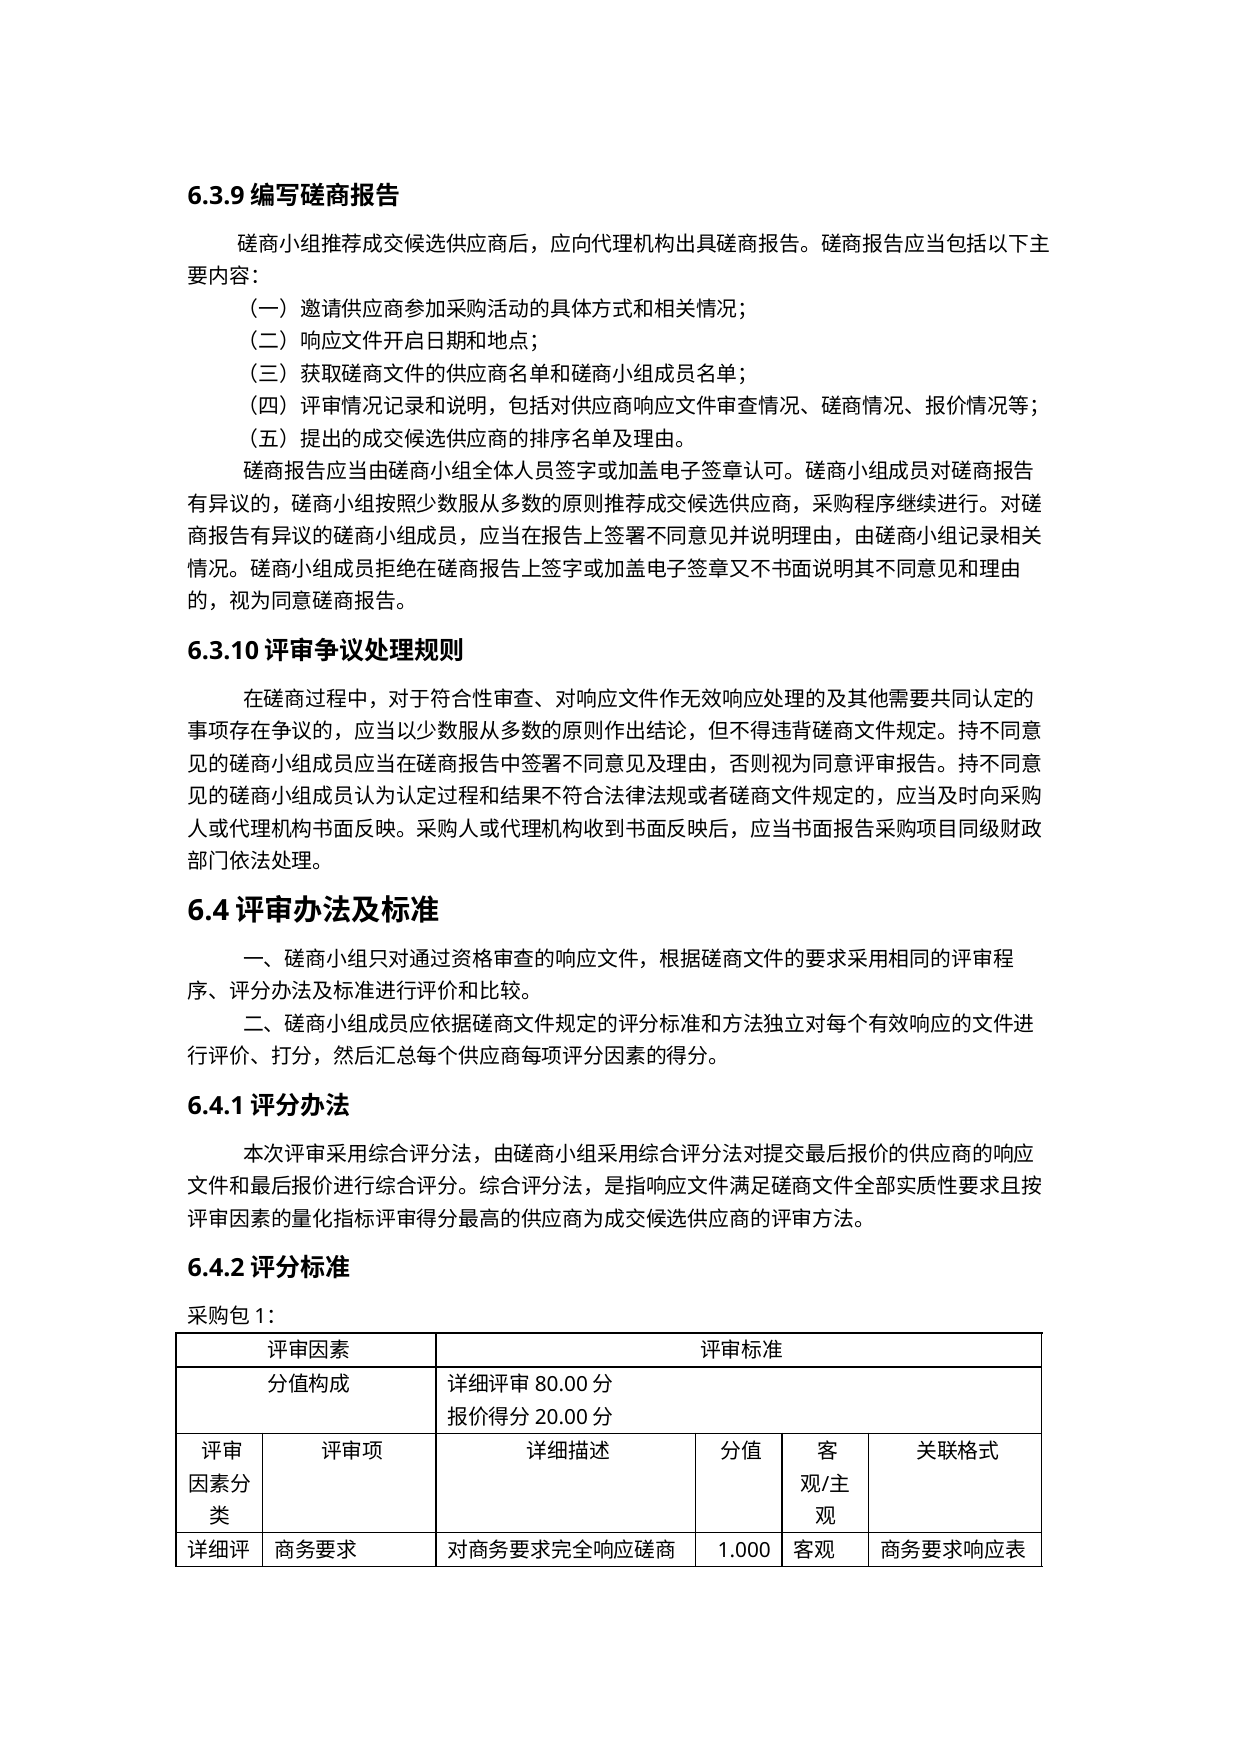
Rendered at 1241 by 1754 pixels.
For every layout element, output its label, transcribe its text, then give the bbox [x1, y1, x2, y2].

text （一）邀请供应商参加采购活动的具体方式和相关情况； [187, 292, 1053, 324]
text 6.4.1评分办法 [187, 1072, 1053, 1137]
table_cell 分值 [696, 1434, 781, 1532]
text 6.3.9编写磋商报告 [187, 162, 1053, 227]
text 6.4.2评分标准 [187, 1234, 1053, 1299]
text （四）评审情况记录和说明，包括对供应商响应文件审查情况、磋商情况、报价情况等； [187, 389, 1053, 422]
table_cell 分值构成 [177, 1368, 435, 1433]
text 一、磋商小组只对通过资格审查的响应文件，根据磋商文件的要求采用相同的评审程序、评分办法及标准进行评价和比较。 [187, 942, 1053, 1007]
text （二）响应文件开启日期和地点； [187, 324, 1053, 357]
table_cell 关联格式 [869, 1434, 1041, 1532]
table_cell 商务要求 [263, 1533, 435, 1566]
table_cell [437, 1533, 695, 1566]
text 二、磋商小组成员应依据磋商文件规定的评分标准和方法独立对每个有效响应的文件进行评价、打分，然后汇总每个供应商每项评分因素的得分。 [187, 1007, 1053, 1072]
table_cell 评审因素分类 [177, 1434, 262, 1532]
table_cell 详细评审80.00分 报价得分20.00分 [437, 1368, 1041, 1433]
text 6.4评审办法及标准 [187, 877, 1053, 942]
table_cell 商务要求响应表 [869, 1533, 1041, 1566]
text 磋商报告应当由磋商小组全体人员签字或加盖电子签章认可。磋商小组成员对磋商报告有异议的，磋商小组按照少数服从多数的原则推荐成交候选供应商，采购程序继续进行。对磋商报告有异议的磋商小组成员，应当在报告上签署不同意见并说明理由，由磋商小组记录相关情况。磋商小组成员拒绝在磋商报告上签字或加盖电子签章又不书面说明其不同意见和理由的，视为同意磋商报告。 [187, 454, 1053, 617]
text （三）获取磋商文件的供应商名单和磋商小组成员名单； [187, 357, 1053, 389]
table_cell 客观/主观 [783, 1434, 868, 1532]
text 本次评审采用综合评分法，由磋商小组采用综合评分法对提交最后报价的供应商的响应文件和最后报价进行综合评分。综合评分法，是指响应文件满足磋商文件全部实质性要求且按评审因素的量化指标评审得分最高的供应商为成交候选供应商的评审方法。 [187, 1137, 1053, 1234]
table_header 评审因素 [177, 1334, 435, 1366]
table_cell 1.0000 [696, 1533, 781, 1566]
table_header 评审标准 [437, 1334, 1041, 1366]
text （五）提出的成交候选供应商的排序名单及理由。 [187, 422, 1053, 454]
text 6.3.10评审争议处理规则 [187, 617, 1053, 682]
table_cell 客观 [783, 1533, 868, 1566]
text 采购包1： [187, 1299, 1053, 1332]
text 在磋商过程中，对于符合性审查、对响应文件作无效响应处理的及其他需要共同认定的事项存在争议的，应当以少数服从多数的原则作出结论，但不得违背磋商文件规定。持不同意见的磋商小组成员应当在磋商报告中签署不同意见及理由，否则视为同意评审报告。持不同意见的磋商小组成员认为认定过程和结果不符合法律法规或者磋商文件规定的，应当及时向采购人或代理机构书面反映。采购人或代理机构收到书面反映后，应当书面报告采购项目同级财政部门依法处理。 [187, 682, 1053, 877]
table_cell 详细评审 [177, 1533, 262, 1566]
table_cell 评审项 [263, 1434, 435, 1532]
table_cell 详细描述 [437, 1434, 695, 1532]
text 磋商小组推荐成交候选供应商后，应向代理机构出具磋商报告。磋商报告应当包括以下主要内容： [187, 227, 1053, 292]
